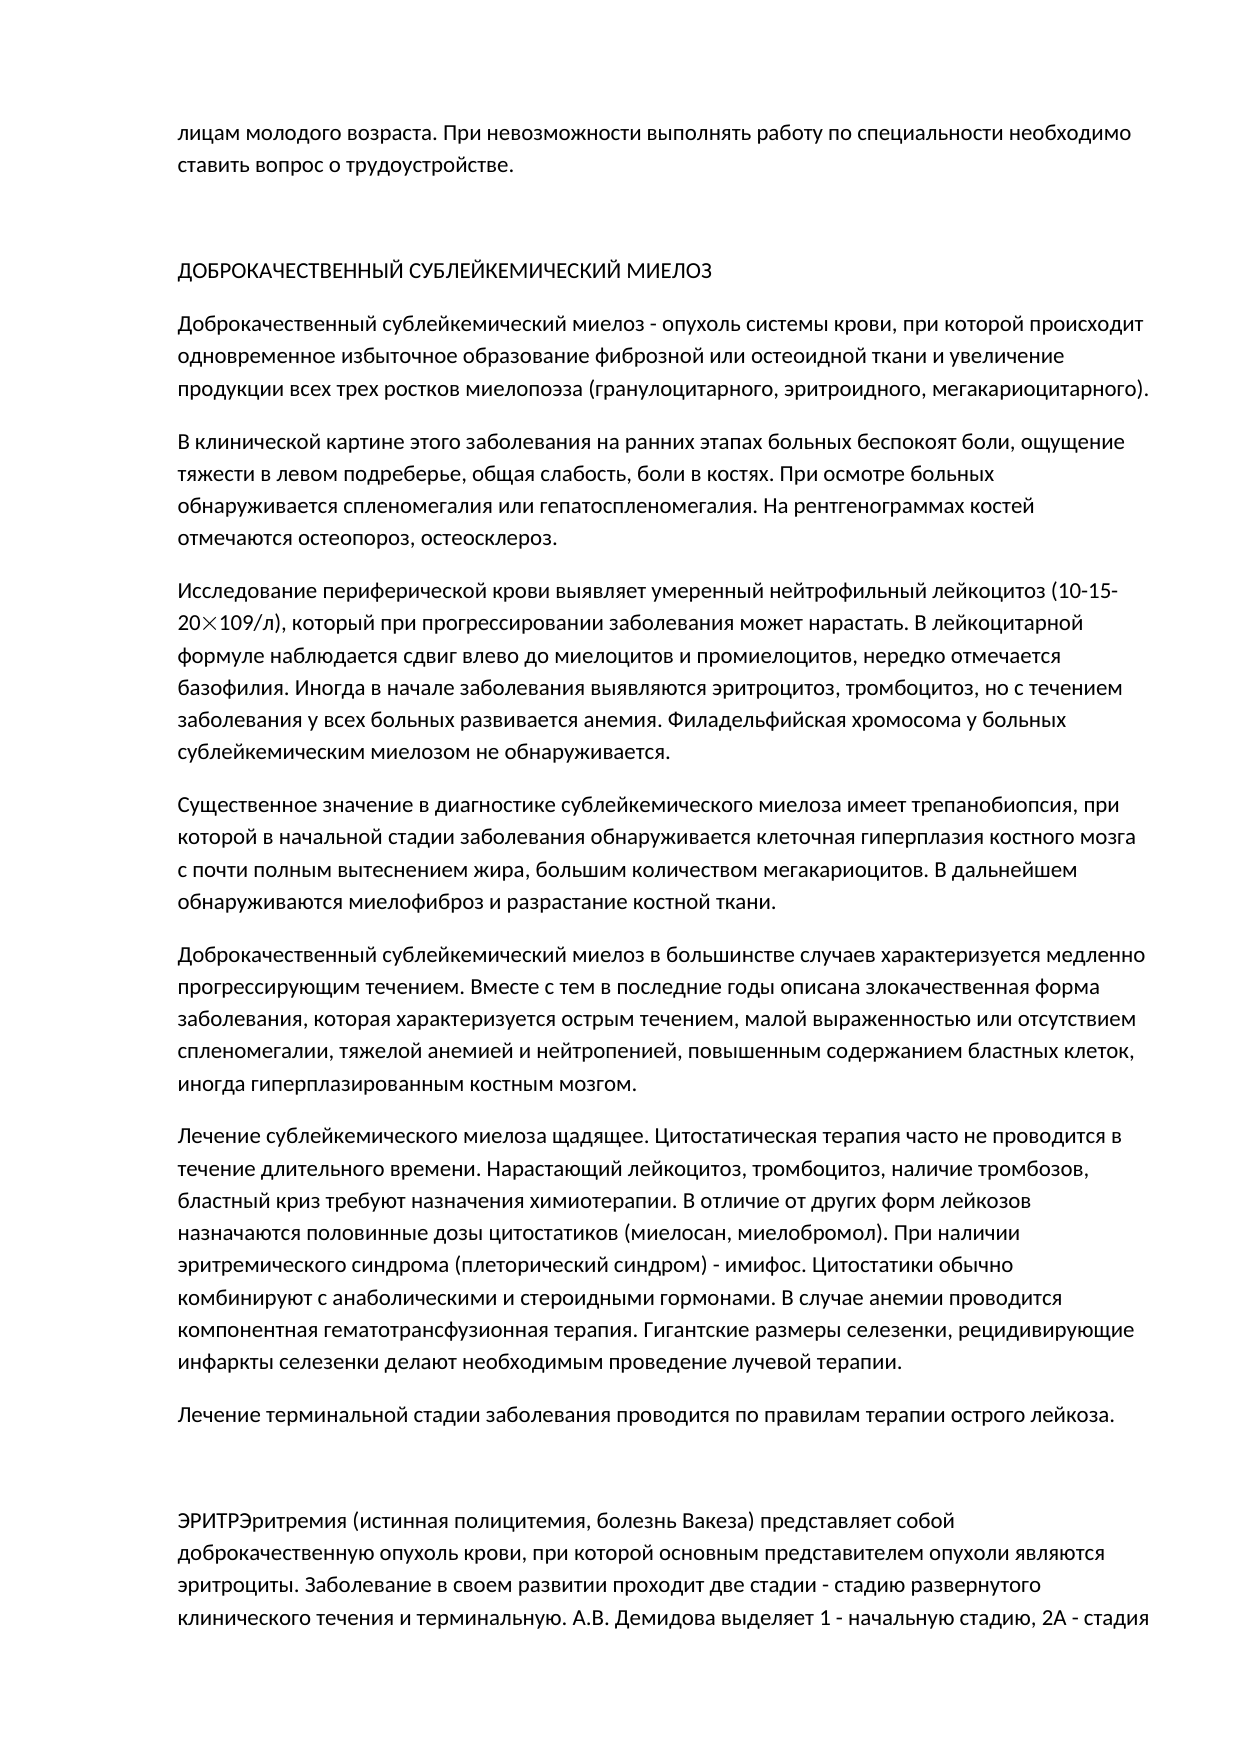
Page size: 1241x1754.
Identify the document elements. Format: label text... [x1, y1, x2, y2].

text Доброкачественный сублейкемический миелоз - опухоль системы крови, при которой происходит одновременное избыточное образование фиброзной или остеоидной ткани и увеличение продукции всех трех ростков миелопоэза (гранулоцитарного, эритроидного, мегакариоцитарного). [177, 309, 1152, 402]
text Лечение сублейкемического миелоза щадящее. Цитостатическая терапия часто не проводится в течение длительного времени. Нарастающий лейкоцитоз, тромбоцитоз, наличие тромбозов, бластный криз требуют назначения химиотерапии. В отличие от других форм лейкозов назначаются половинные дозы цитостатиков (миелосан, миелобромол). При наличии эритремического синдрома (плеторический синдром) - имифос. Цитостатики обычно комбинируют с анаболическими и стероидными гормонами. В случае анемии проводится компонентная гематотрансфузионная терапия. Гигантские размеры селезенки, рецидивирующие инфаркты селезенки делают необходимым проведение лучевой терапии. [177, 1122, 1152, 1375]
text В клинической картине этого заболевания на ранних этапах больных беспокоят боли, ощущение тяжести в левом подреберье, общая слабость, боли в костях. При осмотре больных обнаруживается спленомегалия или гепатоспленомегалия. На рентгенограммах костей отмечаются остеопороз, остеосклероз. [177, 427, 1152, 551]
text Исследование периферической крови выявляет умеренный нейтрофильный лейкоцитоз (10-15-20109/л), который при прогрессировании заболевания может нарастать. В лейкоцитарной формуле наблюдается сдвиг влево до миелоцитов и промиелоцитов, нередко отмечается базофилия. Иногда в начале заболевания выявляются эритроцитоз, тромбоцитоз, но с течением заболевания у всех больных развивается анемия. Филадельфийская хромосома у больных сублейкемическим миелозом не обнаруживается. [177, 576, 1152, 765]
text Существенное значение в диагностике сублейкемического миелоза имеет трепанобиопсия, при которой в начальной стадии заболевания обнаруживается клеточная гиперплазия костного мозга с почти полным вытеснением жира, большим количеством мегакариоцитов. В дальнейшем обнаруживаются миелофиброз и разрастание костной ткани. [177, 790, 1152, 915]
text Доброкачественный сублейкемический миелоз в большинстве случаев характеризуется медленно прогрессирующим течением. Вместе с тем в последние годы описана злокачественная форма заболевания, которая характеризуется острым течением, малой выраженностью или отсутствием спленомегалии, тяжелой анемией и нейтропенией, повышенным содержанием бластных клеток, иногда гиперплазированным костным мозгом. [177, 940, 1152, 1097]
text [177, 1506, 1152, 1631]
text Лечение терминальной стадии заболевания проводится по правилам терапии острого лейкоза. [177, 1400, 1152, 1428]
text ДОБРОКАЧЕСТВЕННЫЙ СУБЛЕЙКЕМИЧЕСКИЙ МИЕЛОЗ [177, 256, 1152, 284]
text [177, 118, 1152, 178]
